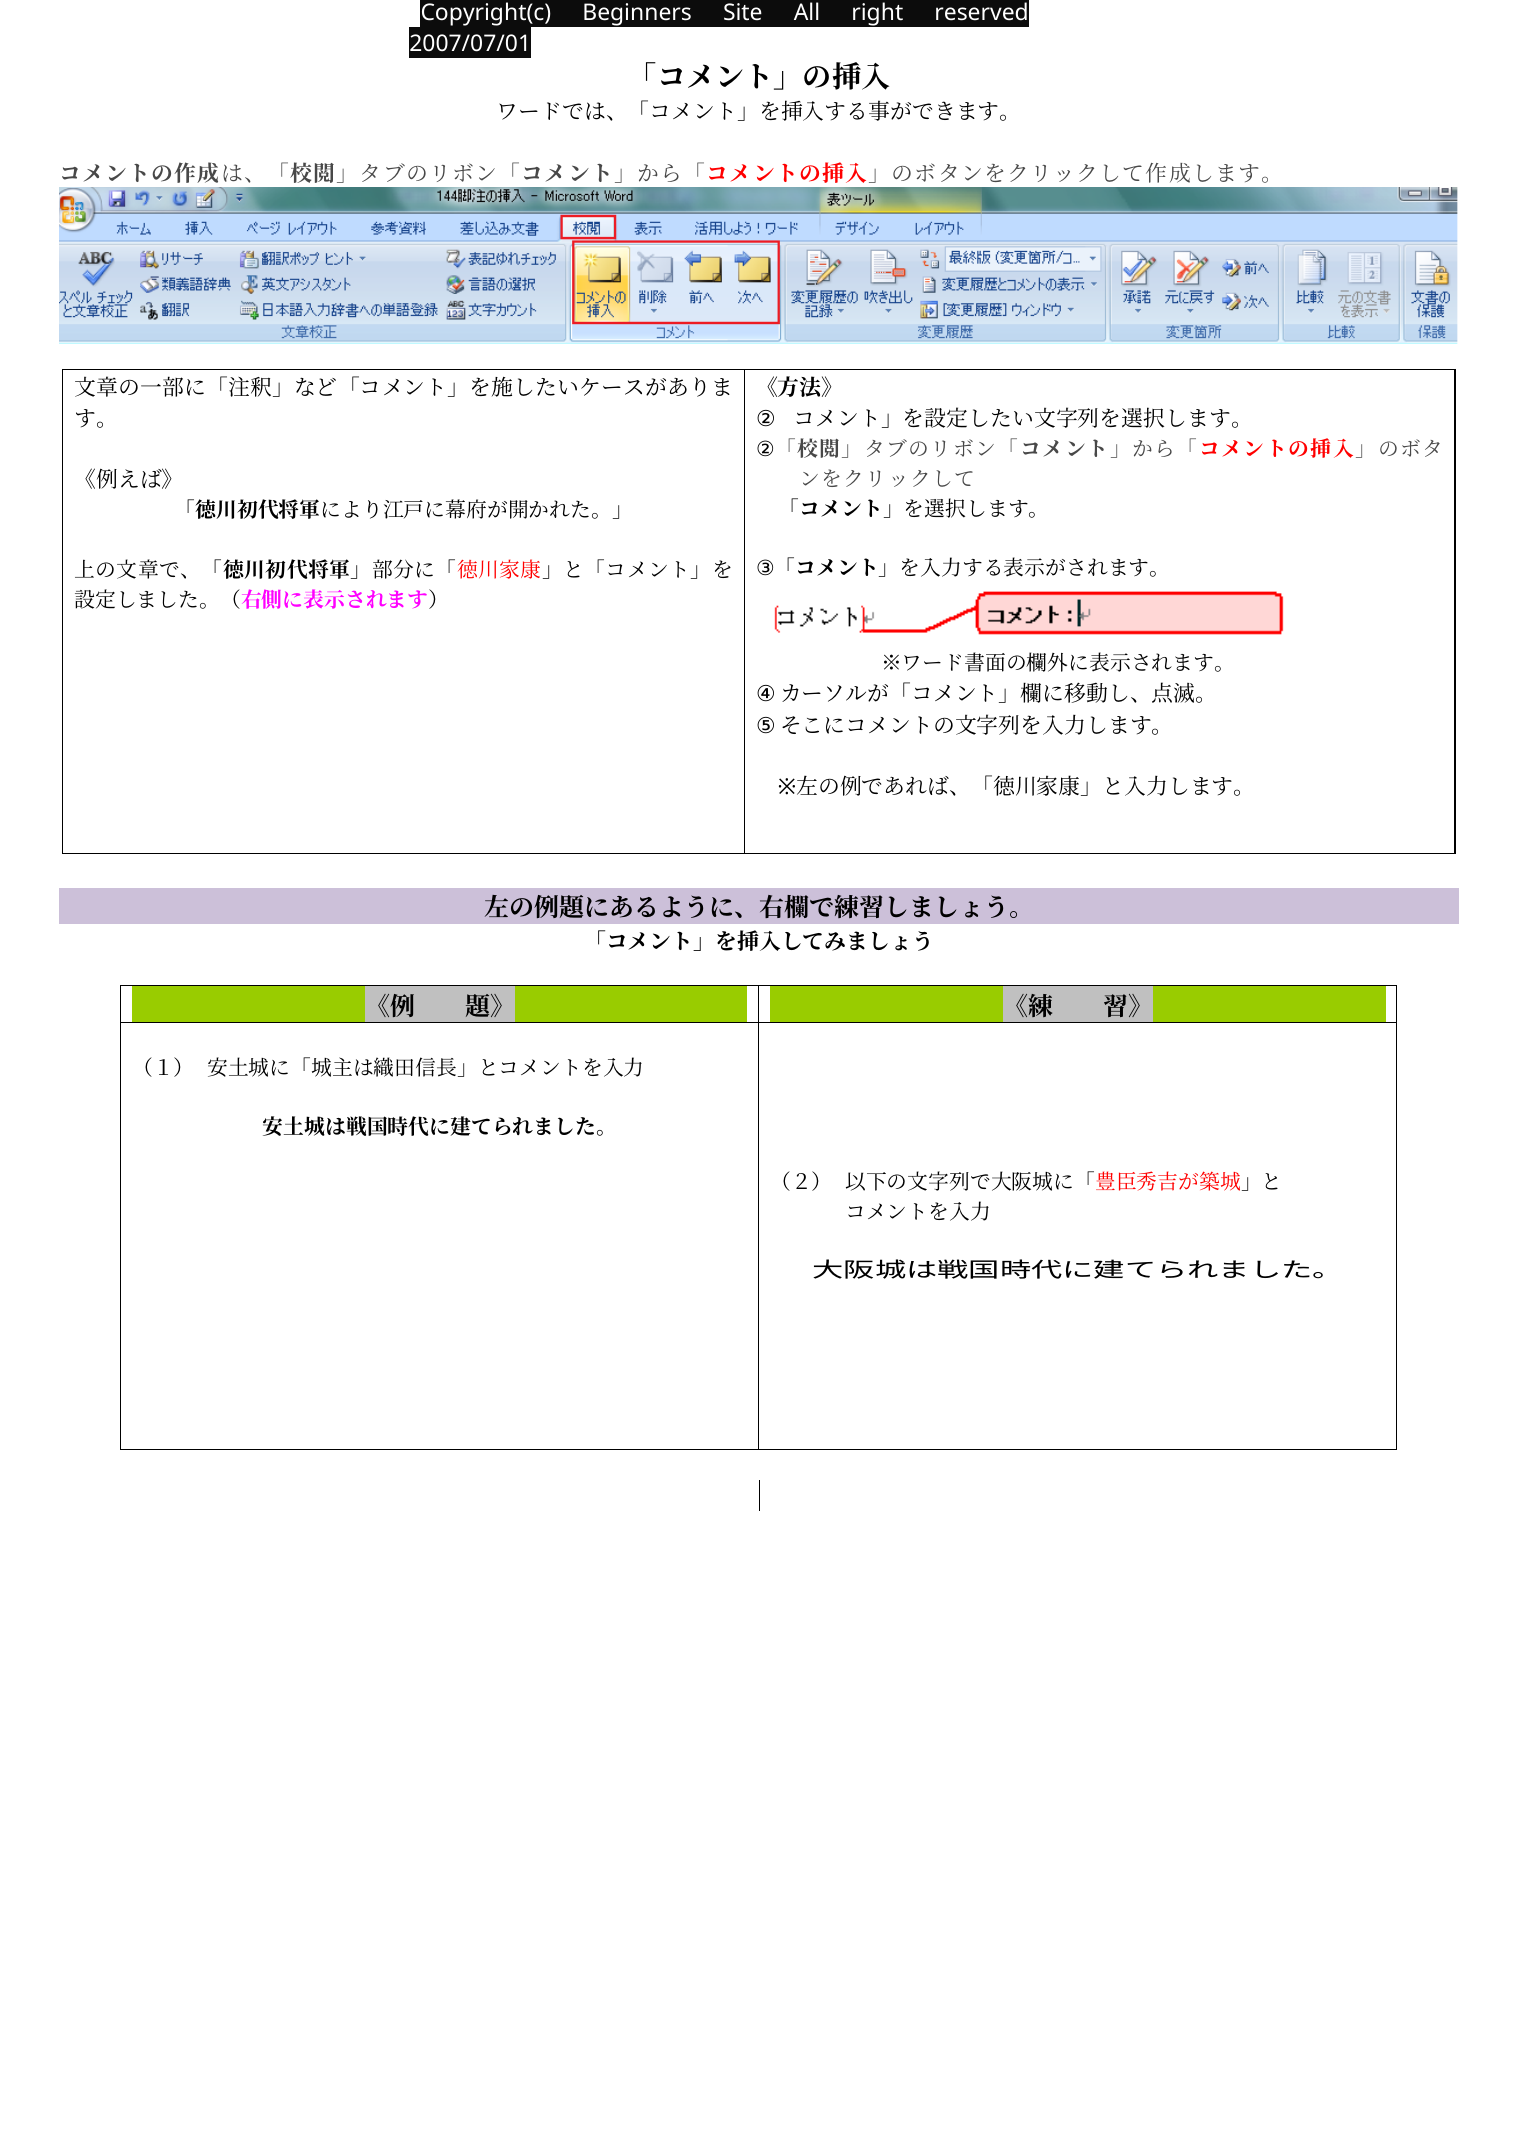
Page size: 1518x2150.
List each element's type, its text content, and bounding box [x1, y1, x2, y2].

table_header 《方法》 コメント」を設定したい文字列を選択します。 ②「校閲」タブのリボン「コメント」から「コメントの挿入」のボタンをクリックして 「コメント」を選択します。 ③「コメント」を入力する表示がされます。 ※ワード書面の欄外に表示されます。 ④カーソルが「コメント」欄に移動し、点滅。 ⑤そこにコメントの文字列を入力します。 ※左の例であれば、「徳川家康」と入力します。 [745, 370, 1454, 853]
table_cell 安土城に「城主は織田信長」とコメントを入力 安土城は戦国時代に建てられました。 [121, 1023, 758, 1449]
picture [755, 581, 1291, 647]
text ワードでは、「コメント」を挿入する事ができます。 [59, 94, 1459, 126]
table_header 文章の一部に「注釈」など「コメント」を施したいケースがあります。 《例えば》 「徳川初代将軍により江戸に幕府が開かれた。」 上の文章で、「徳川初代将軍」部分に「徳川家康」と「コメント」を設定しました。（右側に表示されます） [63, 370, 744, 853]
text 「コメント」を挿入してみましょう [59, 924, 1459, 955]
picture [59, 187, 1458, 344]
text 「コメント」の挿入 [59, 59, 1459, 94]
text 左の例題にあるように、右欄で練習しましょう。 [59, 888, 1459, 924]
text コメントの作成は、「校閲」タブのリボン「コメント」から「コメントの挿入」のボタンをクリックして作成します。 [59, 156, 1459, 187]
table_cell 以下の文字列で大阪城に「豊臣秀吉が築城」と コメントを入力 大阪城は戦国時代に建てられました。 [759, 1023, 1396, 1449]
